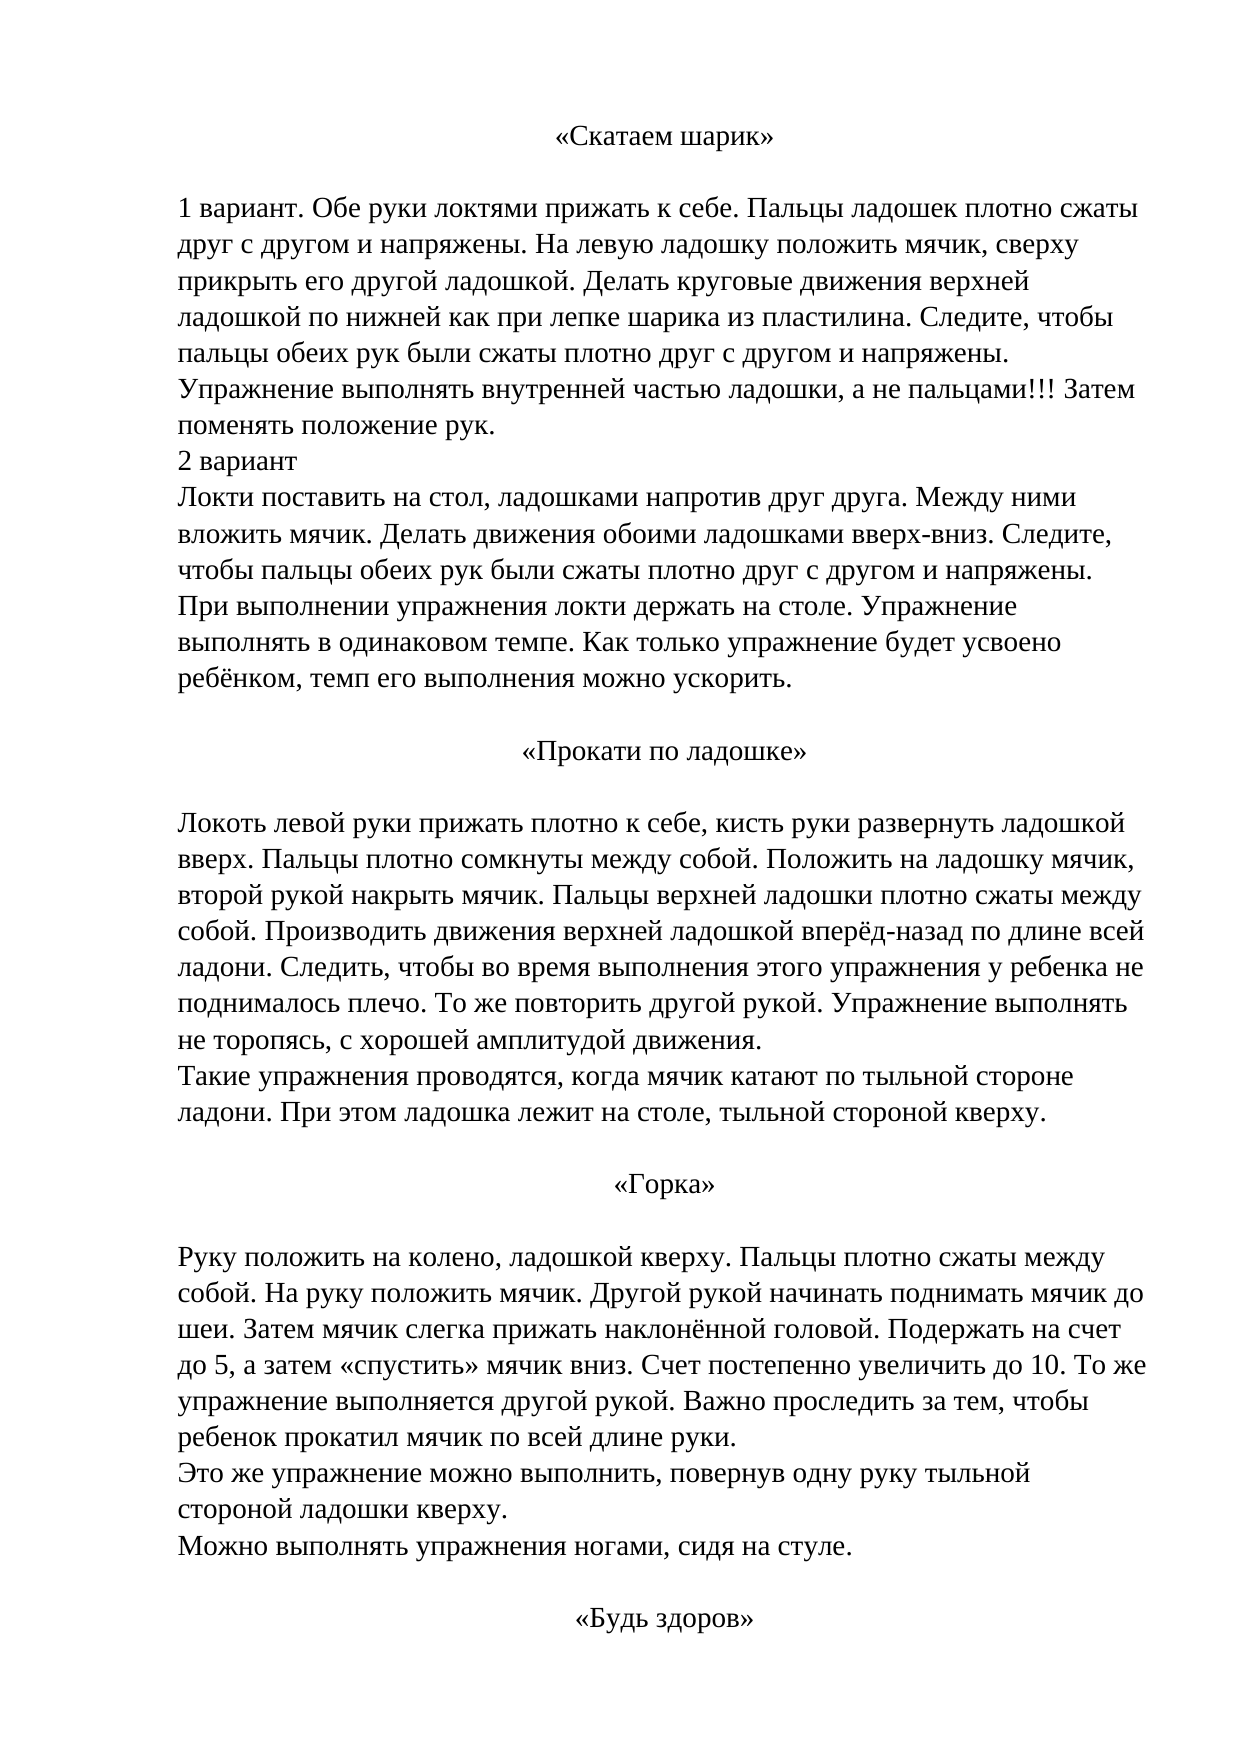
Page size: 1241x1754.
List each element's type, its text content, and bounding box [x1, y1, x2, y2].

text «Горка» [177, 1166, 1152, 1200]
text Это же упражнение можно выполнить, повернув одну руку тыльной стороной ладошки кверху. [177, 1456, 1152, 1525]
text Можно выполнять упражнения ногами, сидя на стуле. [177, 1528, 1152, 1561]
text Руку положить на колено, ладошкой кверху. Пальцы плотно сжаты между собой. На руку положить мячик. Другой рукой начинать поднимать мячик до шеи. Затем мячик слегка прижать наклонённой головой. Подержать на счет до 5, а затем «спустить» мячик вниз. Счет постепенно увеличить до 10. То же упражнение выполняется другой рукой. Важно проследить за тем, чтобы ребенок прокатил мячик по всей длине руки. [177, 1239, 1152, 1453]
text «Скатаем шарик» [177, 118, 1152, 152]
text 1 вариант. Обе руки локтями прижать к себе. Пальцы ладошек плотно сжаты друг с другом и напряжены. На левую ладошку положить мячик, сверху прикрыть его другой ладошкой. Делать круговые движения верхней ладошкой по нижней как при лепке шарика из пластилина. Следите, чтобы пальцы обеих рук были сжаты плотно друг с другом и напряжены. Упражнение выполнять внутренней частью ладошки, а не пальцами!!! Затем поменять положение рук. [177, 190, 1152, 441]
text 2 вариант [177, 443, 1152, 477]
text «Прокати по ладошке» [177, 733, 1152, 766]
text Такие упражнения проводятся, когда мячик катают по тыльной стороне ладони. При этом ладошка лежит на столе, тыльной стороной кверху. [177, 1058, 1152, 1128]
text Локоть левой руки прижать плотно к себе, кисть руки развернуть ладошкой вверх. Пальцы плотно сомкнуты между собой. Положить на ладошку мячик, второй рукой накрыть мячик. Пальцы верхней ладошки плотно сжаты между собой. Производить движения верхней ладошкой вперёд-назад по длине всей ладони. Следить, чтобы во время выполнения этого упражнения у ребенка не поднималось плечо. То же повторить другой рукой. Упражнение выполнять не торопясь, с хорошей амплитудой движения. [177, 805, 1152, 1055]
text Локти поставить на стол, ладошками напротив друг друга. Между ними вложить мячик. Делать движения обоими ладошками вверх-вниз. Следите, чтобы пальцы обеих рук были сжаты плотно друг с другом и напряжены. При выполнении упражнения локти держать на столе. Упражнение выполнять в одинаковом темпе. Как только упражнение будет усвоено ребёнком, темп его выполнения можно ускорить. [177, 479, 1152, 694]
text «Будь здоров» [177, 1600, 1152, 1634]
